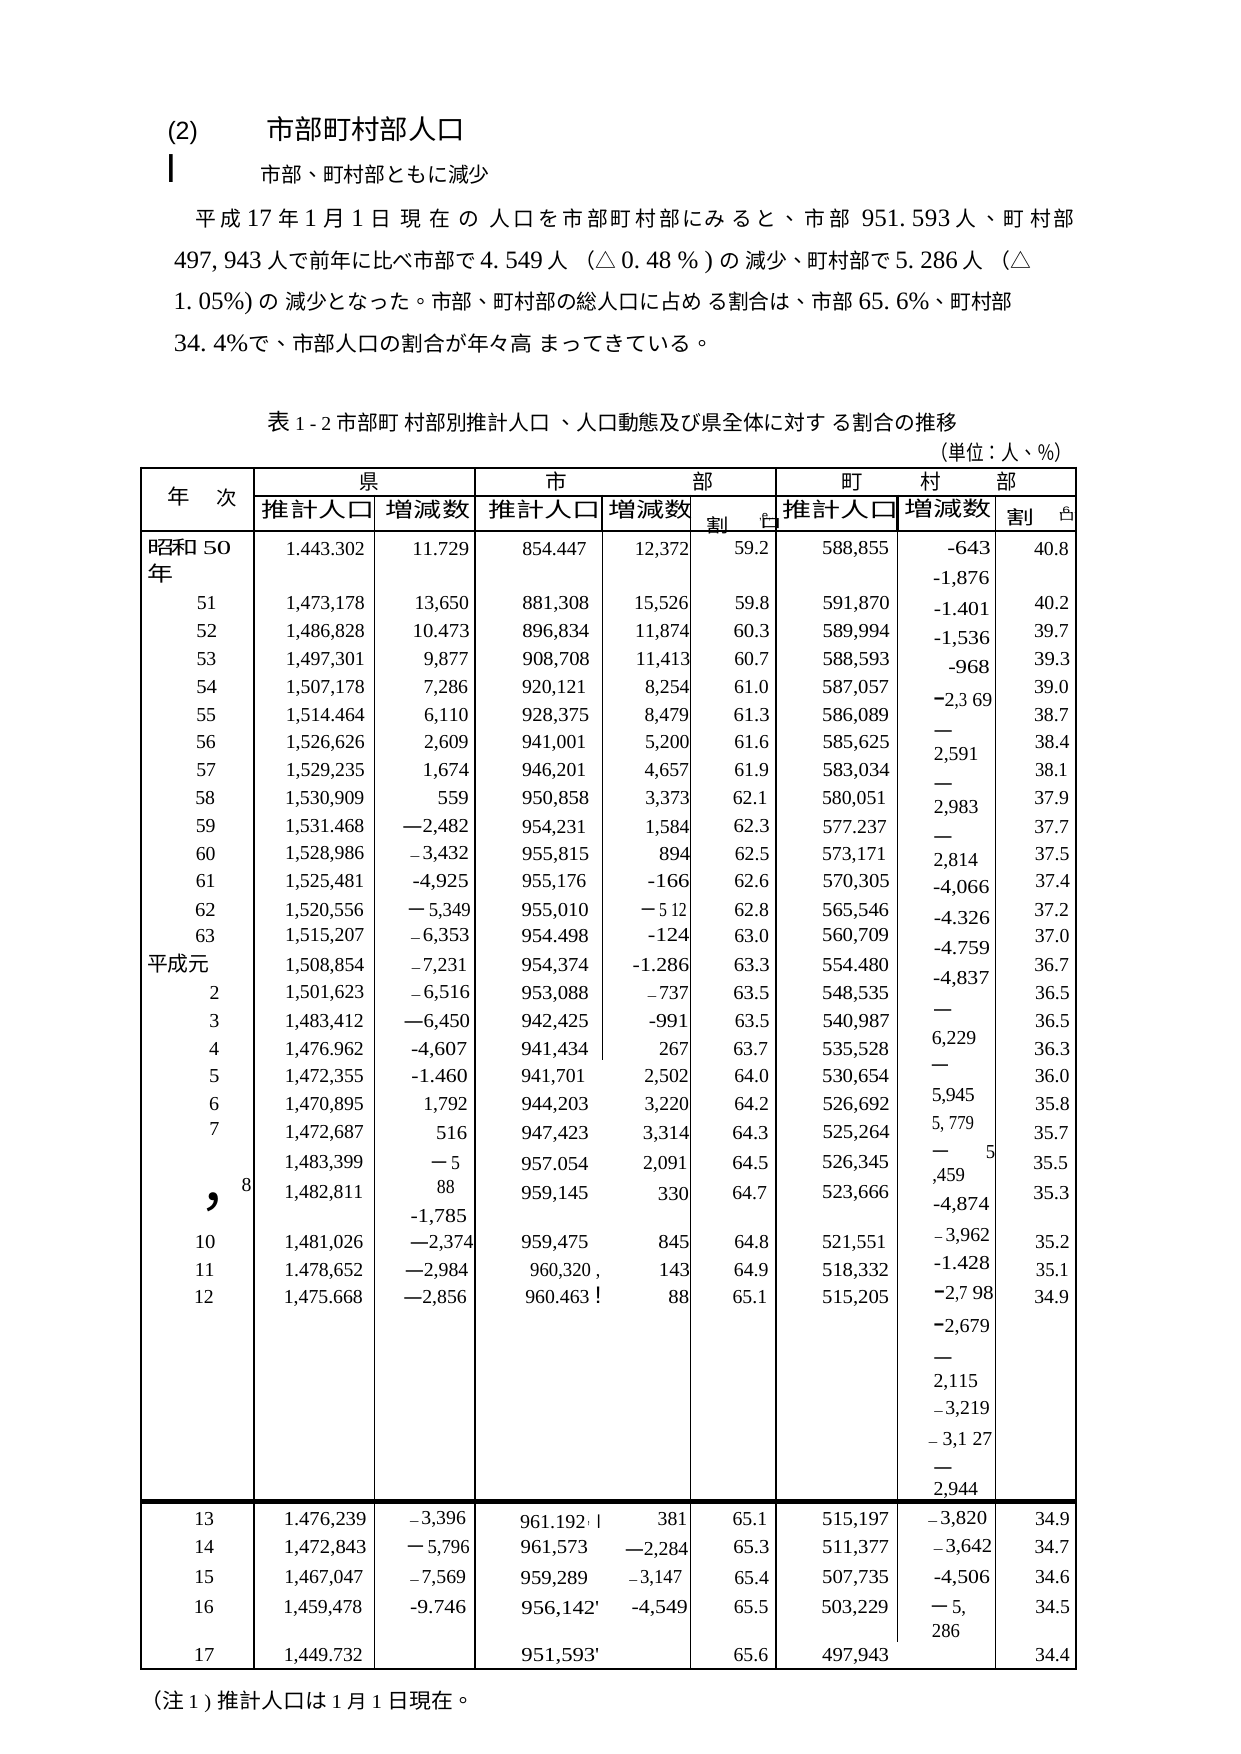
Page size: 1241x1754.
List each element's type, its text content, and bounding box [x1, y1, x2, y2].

table_cell 6,110 [375, 698, 474, 726]
table_cell 64.9 [691, 1254, 775, 1281]
table_cell 55 [142, 698, 253, 726]
table_cell 39.3 [996, 642, 1075, 670]
table_cell 941,434 [476, 1033, 602, 1060]
table_cell — 3,642 [898, 1533, 995, 1563]
table_cell 5,200 [603, 726, 690, 753]
table_cell 588,593 [777, 642, 897, 670]
table_cell — 6,353 [375, 921, 474, 946]
table_cell 11,413 [603, 642, 690, 670]
table_cell 1,483,412 [255, 1004, 374, 1032]
table_cell 65.1 [691, 1504, 775, 1532]
table_cell 59.2 [691, 532, 775, 586]
table_cell 950,858 [476, 781, 602, 809]
table_cell 57 [142, 753, 253, 781]
table_cell 64.3 64.5 64.7 [691, 1115, 775, 1227]
table_cell 1,528,986 [255, 838, 374, 865]
table_cell 854.447 [476, 532, 602, 586]
table_cell 37.9 [996, 781, 1075, 809]
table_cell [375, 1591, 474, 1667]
table_cell 51 [142, 586, 253, 614]
table_cell 559 [375, 781, 474, 809]
table_cell 1,515,207 [255, 921, 374, 946]
table_cell ―2,856 [375, 1281, 474, 1499]
table_cell 63.0 [691, 921, 775, 946]
table_cell 959,289 [476, 1563, 602, 1591]
table_cell 518,332 [777, 1254, 897, 1281]
table_cell 845 [602, 1227, 690, 1253]
table_cell 36.5 [996, 976, 1075, 1003]
table_cell 1,476.962 [255, 1033, 374, 1060]
table_cell 推計人口 [255, 497, 374, 530]
table_cell 583,034 [777, 753, 897, 781]
table_cell 1.443.302 [255, 532, 374, 586]
list 市部町村部人口 [167, 111, 1173, 147]
table_cell 11 [142, 1254, 253, 1281]
table_cell 1,467,047 [255, 1563, 374, 1591]
table_cell 39.0 [996, 670, 1075, 698]
table_cell ―2,284 [602, 1533, 690, 1563]
table_cell 63.5 [691, 976, 775, 1003]
table_cell 推計人口 [476, 497, 601, 530]
table_cell ―2,482 [375, 809, 474, 837]
table_header 町 [777, 469, 897, 494]
table_cell 37.5 [996, 838, 1075, 865]
table_header 部 [691, 469, 775, 494]
table_cell 588,855 [777, 532, 897, 586]
table_cell 平成元 [142, 946, 253, 976]
table_cell 1.478,652 [255, 1254, 374, 1281]
table_cell 63.3 [691, 946, 775, 976]
table_cell 52 [142, 614, 253, 642]
table_cell 64.8 [691, 1227, 775, 1253]
table_cell 割 ,6.. 口 [996, 497, 1075, 530]
table_cell 62.3 [691, 809, 775, 837]
table_cell 37.2 [996, 892, 1075, 921]
table_cell 61.3 [691, 698, 775, 726]
table_cell — 7,231 [375, 946, 474, 976]
table_cell 267 [603, 1033, 690, 1060]
table_cell ―6,450 [375, 1004, 474, 1032]
table_cell — 3,432 [375, 838, 474, 865]
table_cell 3 [142, 1004, 253, 1032]
table_cell 35.8 [996, 1087, 1075, 1115]
table_cell 1,584 [603, 809, 690, 837]
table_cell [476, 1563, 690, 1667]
table_cell 515,205 [777, 1281, 897, 1499]
table_cell 54 [142, 670, 253, 698]
table_cell 63.5 [691, 1004, 775, 1032]
table_cell 増減数 [899, 497, 995, 530]
table_cell 946,201 [476, 753, 602, 781]
table_cell 65.1 [691, 1281, 775, 1499]
table_header 次 [190, 469, 253, 530]
table_cell 1,674 [375, 753, 474, 781]
table_header 市 [476, 469, 602, 494]
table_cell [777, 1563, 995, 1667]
table_cell 1,514.464 [255, 698, 374, 726]
table_cell ―2,374 [375, 1227, 474, 1253]
table_cell 548,535 [777, 976, 897, 1003]
table_cell 65.3 [691, 1533, 775, 1563]
table_cell 37.0 [996, 921, 1075, 946]
table_cell 1,508,854 [255, 946, 374, 976]
table_cell 60.3 [691, 614, 775, 642]
table_cell 530,654 [777, 1060, 897, 1087]
table_cell 59.8 [691, 586, 775, 614]
table_cell 12,372 [603, 532, 690, 586]
table_cell 1,475.668 [255, 1281, 374, 1499]
table_cell 516 一5 88 -1,785 [375, 1115, 474, 1227]
table_cell 942,425 [476, 1004, 602, 1032]
table_cell 64.0 [691, 1060, 775, 1087]
table_cell 63 [142, 921, 253, 946]
table_cell 954.498 [476, 921, 602, 946]
table_cell 511,377 [777, 1533, 897, 1563]
table_cell 8,254 [603, 670, 690, 698]
table_cell 60 [142, 838, 253, 865]
table_cell 37.7 [996, 809, 1075, 837]
table_cell 585,625 [777, 726, 897, 753]
table_cell 35.2 [996, 1227, 1075, 1253]
table_cell 7 ，8 [142, 1115, 253, 1227]
table_cell -1.286 [603, 946, 690, 976]
table_cell 62 [142, 892, 253, 921]
table_cell -4,925 [375, 865, 474, 892]
table_cell 4,657 [603, 753, 690, 781]
table_cell 894 [603, 838, 690, 865]
table_cell 954,231 [476, 809, 602, 837]
table_cell 61.9 [691, 753, 775, 781]
table_cell 515,197 [777, 1504, 897, 1532]
table_cell 1,526,626 [255, 726, 374, 753]
table_cell 1,529,235 [255, 753, 374, 781]
table_cell 6 [142, 1087, 253, 1115]
table_cell 38.7 [996, 698, 1075, 726]
table_cell 587,057 [777, 670, 897, 698]
table_cell 540,987 [777, 1004, 897, 1032]
table_cell 39.7 [996, 614, 1075, 642]
table_header 県 [255, 469, 474, 494]
table_cell 62.8 [691, 892, 775, 921]
table_cell -1.460 [375, 1060, 474, 1087]
table_cell 535,528 [777, 1033, 897, 1060]
table_cell 59 [142, 809, 253, 837]
table_cell 554.480 [777, 946, 897, 976]
table_cell 13 [142, 1504, 253, 1532]
table_cell 580,051 [777, 781, 897, 809]
table_cell 1,501,623 [255, 976, 374, 1003]
table_cell 1,486,828 [255, 614, 374, 642]
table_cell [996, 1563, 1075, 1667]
table_cell 13,650 [375, 586, 474, 614]
table_cell 953,088 [476, 976, 602, 1003]
table_cell 1,472,687 1,483,399 1,482,811 [255, 1115, 374, 1227]
table_cell 12 [142, 1281, 253, 1499]
table_cell 143 [602, 1254, 690, 1281]
table_cell 56 [142, 726, 253, 753]
table_cell 40.2 [996, 586, 1075, 614]
table_cell 1,473,178 [255, 586, 374, 614]
table_cell 11,874 [603, 614, 690, 642]
table_cell 941,701 [476, 1060, 602, 1087]
table_cell 34.9 [996, 1504, 1075, 1532]
table_cell 1,470,895 [255, 1087, 374, 1115]
table_cell 591,870 [777, 586, 897, 614]
table_cell 960.463 ! [476, 1281, 602, 1499]
table_cell 526,692 [777, 1087, 897, 1115]
table_cell 35.1 [996, 1254, 1075, 1281]
table_cell 増減数 [603, 497, 690, 530]
text I 市部、町村部ともに減少 [165, 147, 1173, 192]
table_cell 573,171 [777, 838, 897, 865]
table_cell 381 [602, 1504, 690, 1532]
table_cell 35.7 35.5 35.3 [996, 1115, 1075, 1227]
table_cell 586,089 [777, 698, 897, 726]
table_cell 60.7 [691, 642, 775, 670]
table_cell 8,479 [603, 698, 690, 726]
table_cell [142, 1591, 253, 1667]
table_cell 34.9 [996, 1281, 1075, 1499]
table_cell 3,220 [602, 1087, 690, 1115]
table_cell 53 [142, 642, 253, 670]
table_cell 896,834 [476, 614, 602, 642]
table_cell 920,121 [476, 670, 602, 698]
table_cell 3,373 [603, 781, 690, 809]
table_cell 954,374 [476, 946, 602, 976]
table_cell 1,497,301 [255, 642, 374, 670]
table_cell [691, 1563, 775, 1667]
table_cell 961.192， I [476, 1504, 602, 1532]
table_cell 40.8 [996, 532, 1075, 586]
table_cell — 737 [603, 976, 690, 1003]
table_cell 62.1 [691, 781, 775, 809]
table_cell 1,507,178 [255, 670, 374, 698]
text 表1 - 2 市部町 村部別推計人口 、人口動態及び県全体に対す る割合の推移 [71, 406, 1153, 437]
table_cell 947,423 957.054 959,145 [476, 1115, 602, 1227]
table_cell 割 ,e,.. ロ [691, 497, 775, 530]
table_cell 565,546 [777, 892, 897, 921]
table_header 年 [142, 469, 190, 530]
table_cell 1,520,556 [255, 892, 374, 921]
table_cell 1,530,909 [255, 781, 374, 809]
table_cell 881,308 [476, 586, 602, 614]
table_cell 37.4 [996, 865, 1075, 892]
table_cell 5 [142, 1060, 253, 1087]
table_cell 88 [602, 1281, 690, 1499]
table_cell 521,551 [777, 1227, 897, 1253]
table_cell 一5,349 [375, 892, 474, 921]
table_cell -4,607 [375, 1033, 474, 1060]
table_cell 955,815 [476, 838, 602, 865]
table_cell 推計人口 [777, 497, 896, 530]
text 34. 4%で、市部人口の割合が年々高 まってきている。 [174, 328, 1173, 358]
table_cell 34.7 [996, 1533, 1075, 1563]
table_cell 15 [142, 1563, 253, 1591]
table_cell -166 [603, 865, 690, 892]
table_cell 10.473 [375, 614, 474, 642]
table_cell 36.0 [996, 1060, 1075, 1087]
table_cell 58 [142, 781, 253, 809]
table_cell 15,526 [603, 586, 690, 614]
table_header [602, 469, 691, 494]
table_cell 一5,796 [375, 1533, 474, 1563]
text （単位：人、％） [64, 438, 1072, 466]
table_cell 38.4 [996, 726, 1075, 753]
table_cell 62.6 [691, 865, 775, 892]
table_cell 36.5 [996, 1004, 1075, 1032]
table_cell -643 -1,876 -1.401 -1,536 -968 —2,3 69 ―2,591 ―2,983 ―2,814 -4,066 -4.326 -4.759 -4,837 ―6,229 一5,945 一5, 779 一5 ,459 -4,874 ー3,962 -1.428 —2,7 98 —2,679 ―2,115 — 3,219 — 3,1 27 ―2,944 [898, 532, 995, 1499]
table_cell 955,176 [476, 865, 602, 892]
table_cell 1,792 [375, 1087, 474, 1115]
table_cell 908,708 [476, 642, 602, 670]
table_cell 11.729 [375, 532, 474, 586]
table_cell 1,525,481 [255, 865, 374, 892]
table_cell 64.2 [691, 1087, 775, 1115]
text 497, 943 人で前年に比べ市部で4. 549人 （△ 0. 48 % ) の 減少、町村部で5. 286人 （△ [174, 245, 1173, 274]
table_cell 960,320 , [476, 1254, 602, 1281]
table_cell 944,203 [476, 1087, 602, 1115]
table_cell 14 [142, 1533, 253, 1563]
table_cell 昭和 50 年 [142, 532, 253, 586]
table_cell — 7,569 [375, 1563, 474, 1591]
table_cell 61 [142, 865, 253, 892]
table_cell 589,994 [777, 614, 897, 642]
text （注1 ) 推計人口は1 月1 日現在。 [140, 1687, 1173, 1714]
table_cell 941,001 [476, 726, 602, 753]
table_cell 36.3 [996, 1033, 1075, 1060]
table_cell 570,305 [777, 865, 897, 892]
table_cell 38.1 [996, 753, 1075, 781]
table_cell -991 [603, 1004, 690, 1032]
text 平成17 年 1 月1 日 現 在 の 人口を市部町村部にみると、市部 951. 593人、町 村部 [64, 203, 1074, 233]
table_cell 61.6 [691, 726, 775, 753]
table_cell 560,709 [777, 921, 897, 946]
table_cell 928,375 [476, 698, 602, 726]
table_cell -124 [603, 921, 690, 946]
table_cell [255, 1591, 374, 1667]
table_cell 2,609 [375, 726, 474, 753]
table_cell 955,010 [476, 892, 602, 921]
table_cell 1,472,843 [255, 1533, 374, 1563]
table_cell 525,264 526,345 523,666 [777, 1115, 897, 1227]
table_cell 一5 12 [603, 892, 690, 921]
table_header 部 [991, 469, 1075, 494]
table_header 村 [898, 469, 991, 494]
table_cell 1,472,355 [255, 1060, 374, 1087]
table_cell 1.476,239 [255, 1504, 374, 1532]
table_cell 4 [142, 1033, 253, 1060]
table_cell 10 [142, 1227, 253, 1253]
table_cell 1,481,026 [255, 1227, 374, 1253]
table_cell 36.7 [996, 946, 1075, 976]
table_cell 2,502 [602, 1060, 690, 1087]
table_cell 増減数 [375, 497, 474, 530]
table_cell — 3,396 [375, 1504, 474, 1532]
table_cell 63.7 [691, 1033, 775, 1060]
table_cell — 3,820 [898, 1504, 995, 1532]
table_cell 3,314 2,091 330 [602, 1115, 690, 1227]
table_cell 959,475 [476, 1227, 602, 1253]
table_cell 7,286 [375, 670, 474, 698]
table_cell 1,531.468 [255, 809, 374, 837]
text 1. 05%) の 減少となった。市部、町村部の総人口に占め る割合は、市部 65. 6%、町村部 [173, 286, 1173, 316]
table_cell ―2,984 [375, 1254, 474, 1281]
table_cell — 6,516 [375, 976, 474, 1003]
table_cell 62.5 [691, 838, 775, 865]
table_cell 577.237 [777, 809, 897, 837]
table_cell 961,573 [476, 1533, 602, 1563]
table_cell 2 [142, 976, 253, 1003]
table_cell 9,877 [375, 642, 474, 670]
table_cell 61.0 [691, 670, 775, 698]
